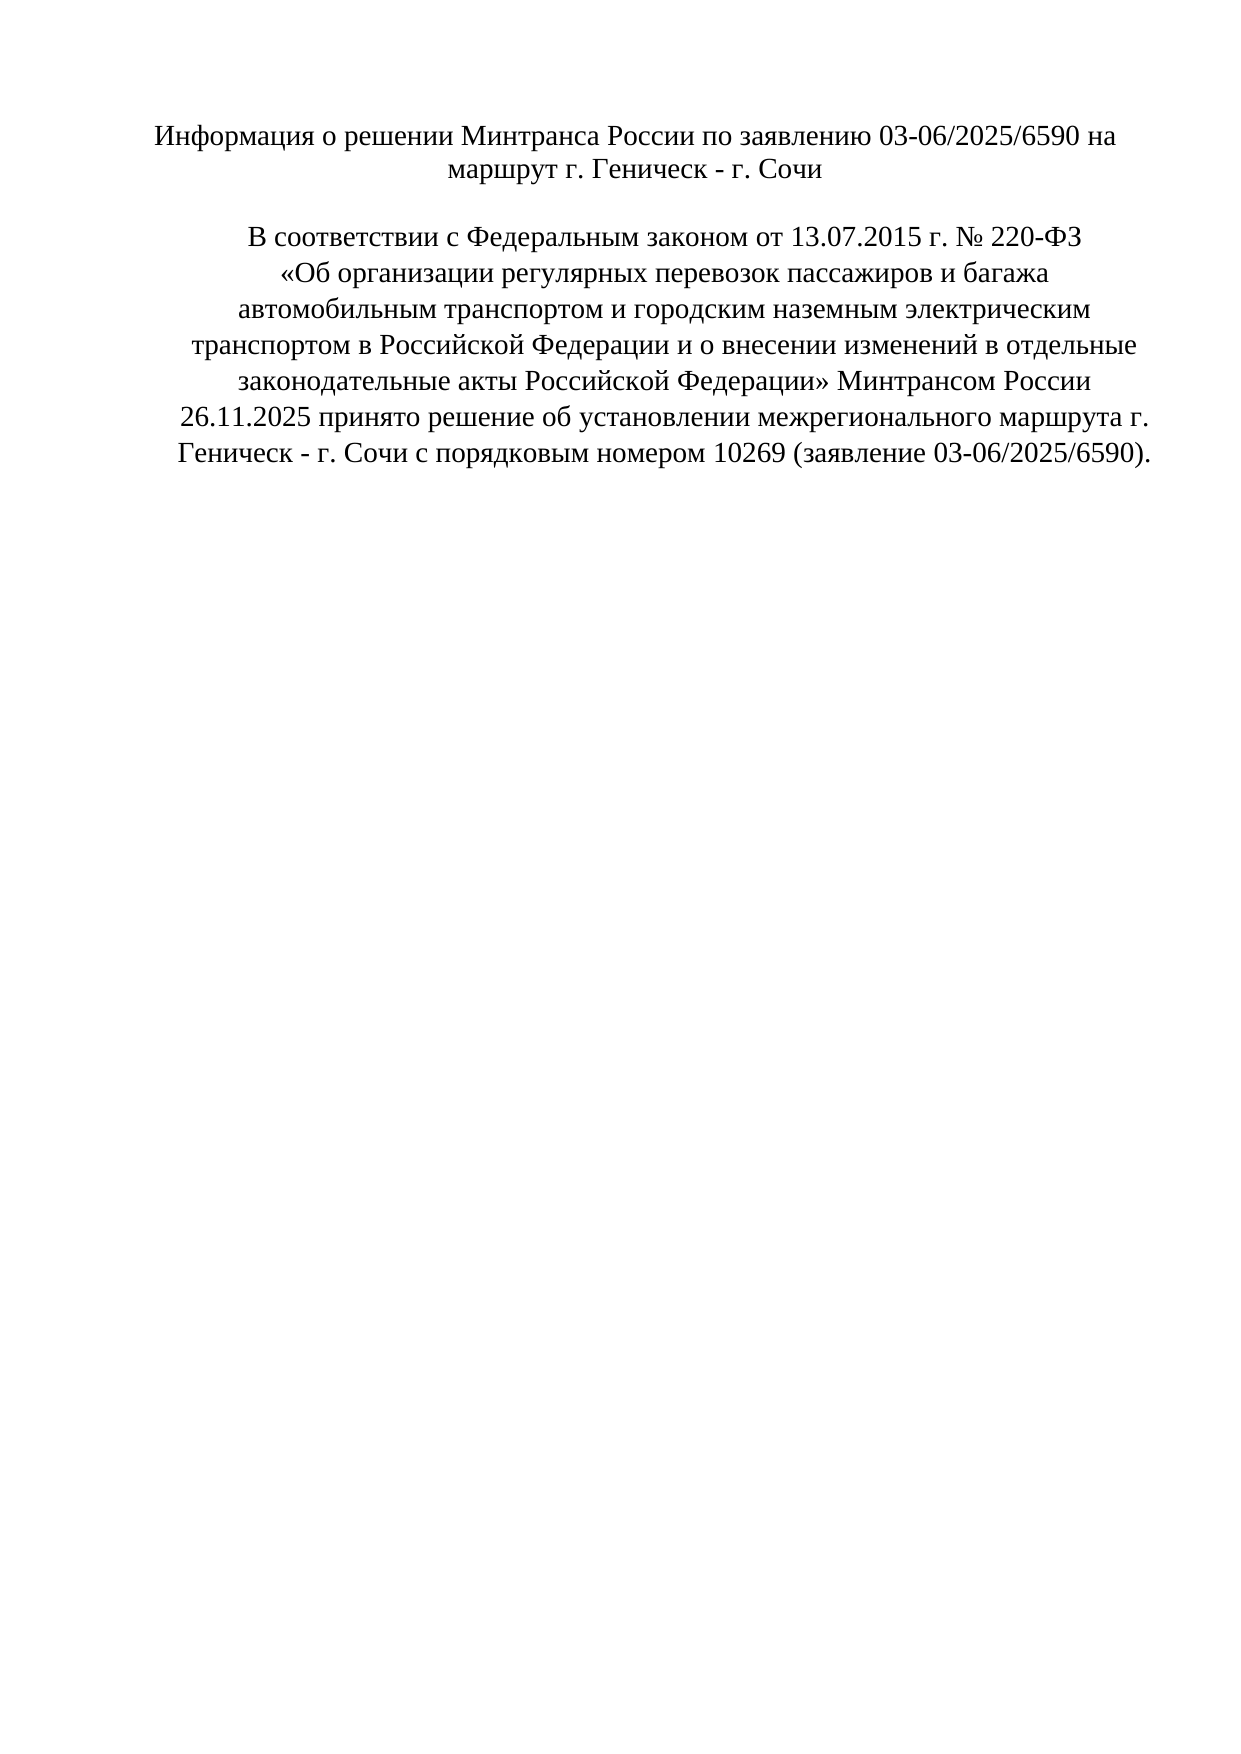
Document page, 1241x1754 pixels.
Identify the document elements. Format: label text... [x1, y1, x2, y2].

text Информация о решении Минтранса России по заявлению 03-06/2025/6590 на маршрут г. Геническ - г. Сочи [118, 118, 1152, 185]
text В соответствии с Федеральным законом от 13.07.2015 г. № 220-ФЗ «Об организации регулярных перевозок пассажиров и багажа автомобильным транспортом и городским наземным электрическим транспортом в Российской Федерации и о внесении изменений в отдельные законодательные акты Российской Федерации» Минтрансом России 26.11.2025 принято решение об установлении межрегионального маршрута г. Геническ - г. Сочи с порядковым номером 10269 (заявление 03-06/2025/6590). [177, 219, 1152, 469]
